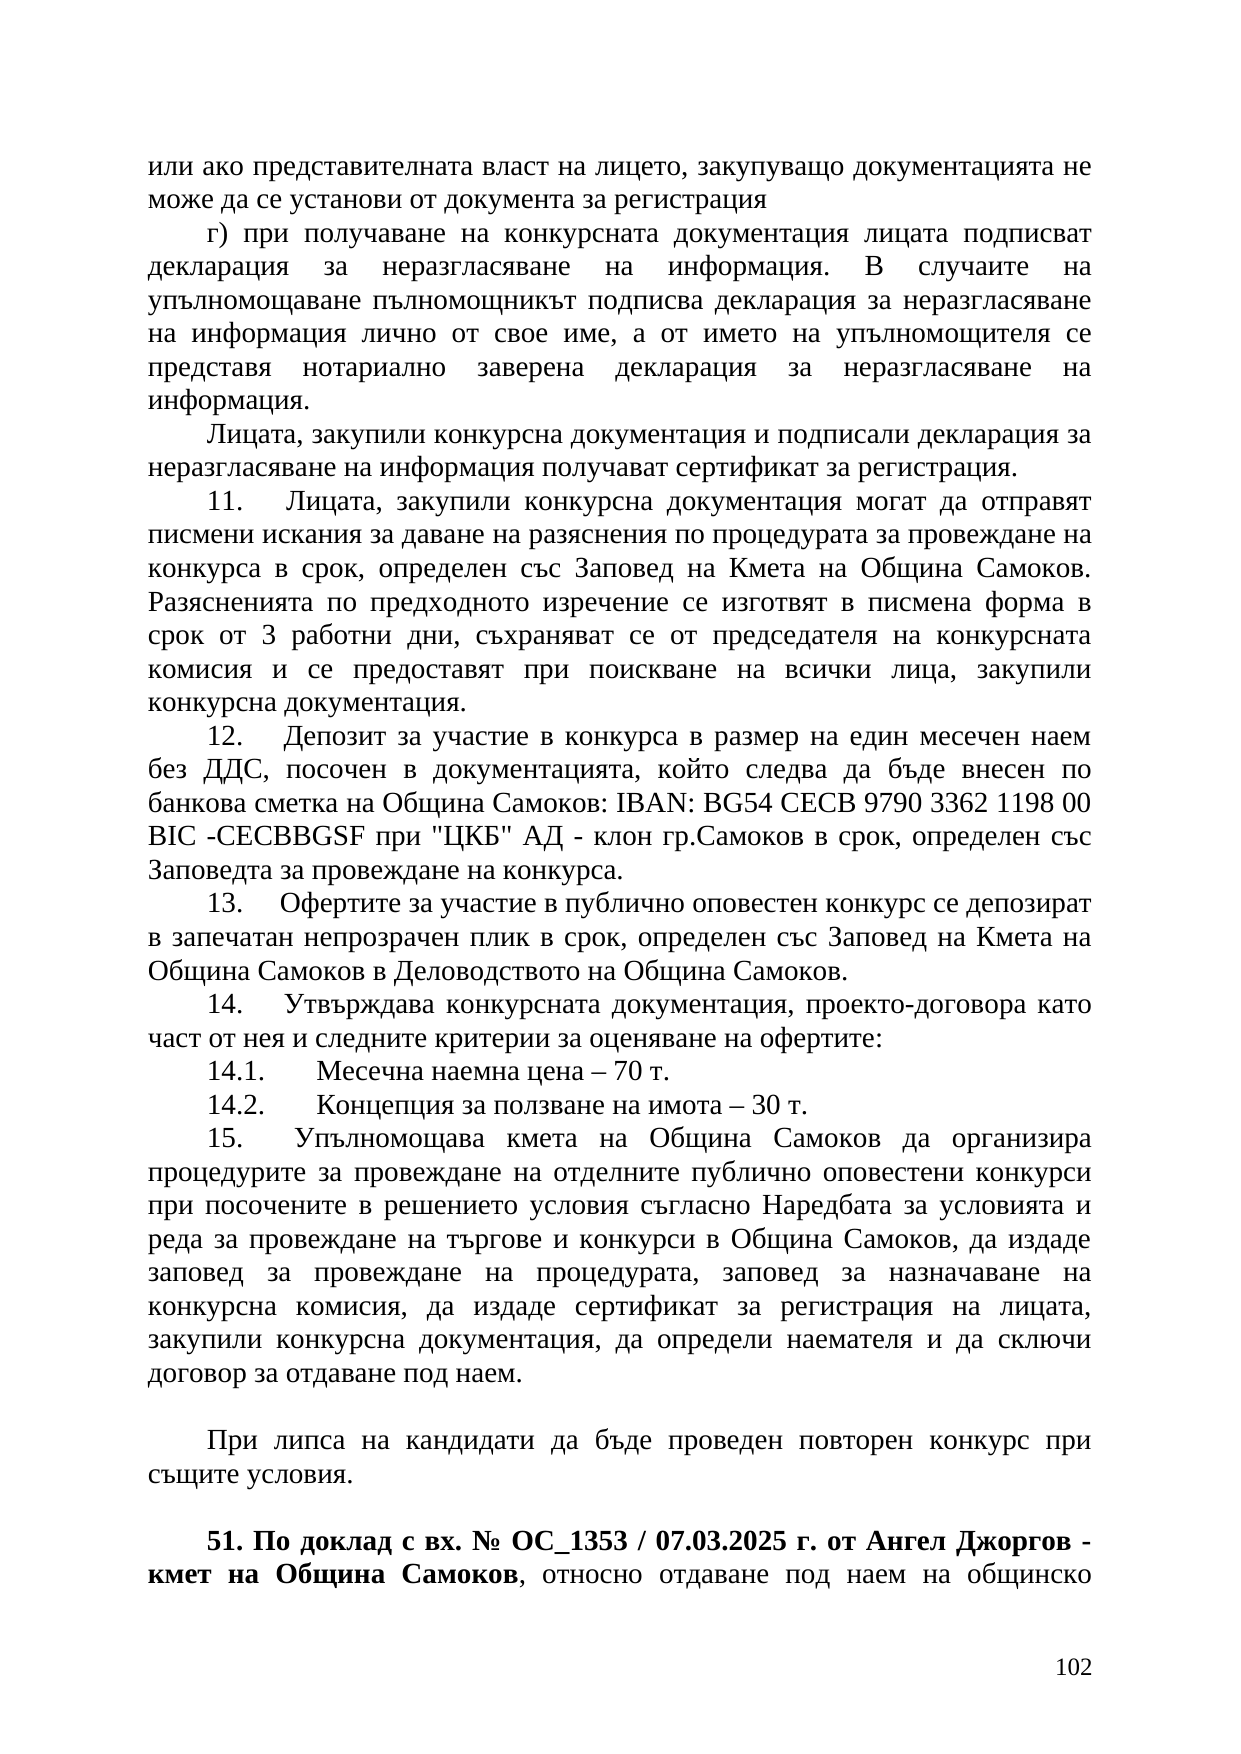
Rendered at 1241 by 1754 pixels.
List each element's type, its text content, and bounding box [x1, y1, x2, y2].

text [148, 148, 1093, 215]
text 11. Лицата, закупили конкурсна документация могат да отправят писмени искания за даване на разяснения по процедурата за провеждане на конкурса в срок, определен със Заповед на Кмета на Община Самоков. Разясненията по предходното изречение се изготвят в писмена форма в срок от 3 работни дни, съхраняват се от председателя на конкурсната комисия и се предоставят при поискване на всички лица, закупили конкурсна документация. [148, 483, 1093, 718]
text При липса на кандидати да бъде проведен повторен конкурс при същите условия. [148, 1422, 1093, 1489]
text г) при получаване на конкурсната документация лицата подписват декларация за неразгласяване на информация. В случаите на упълномощаване пълномощникът подписва декларация за неразгласяване на информация лично от свое име, а от името на упълномощителя се представя нотариално заверена декларация за неразгласяване на информация. [148, 215, 1093, 416]
text 13. Офертите за участие в публично оповестен конкурс се депозират в запечатан непрозрачен плик в срок, определен със Заповед на Кмета на Община Самоков в Деловодството на Община Самоков. [148, 886, 1093, 986]
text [148, 1523, 1093, 1590]
text Лицата, закупили конкурсна документация и подписали декларация за неразгласяване на информация получават сертификат за регистрация. [148, 416, 1093, 483]
text 15. Упълномощава кмета на Община Самоков да организира процедурите за провеждане на отделните публично оповестени конкурси при посочените в решението условия съгласно Наредбата за условията и реда за провеждане на търгове и конкурси в Община Самоков, да издаде заповед за провеждане на процедурата, заповед за назначаване на конкурсна комисия, да издаде сертификат за регистрация на лицата, закупили конкурсна документация, да определи наемателя и да сключи договор за отдаване под наем. [148, 1120, 1093, 1389]
text 14. Утвърждава конкурсната документация, проекто-договора като част от нея и следните критерии за оценяване на офертите: [148, 986, 1093, 1053]
text 14.1. Месечна наемна цена – 70 т. [148, 1053, 1093, 1087]
text 14.2. Концепция за ползване на имота – 30 т. [148, 1087, 1093, 1120]
text 12. Депозит за участие в конкурса в размер на един месечен наем без ДДС, посочен в документацията, който следва да бъде внесен по банкова сметка на Община Самоков: IBAN: BG54 СЕСВ 9790 3362 1198 00 BIC -CECBBGSF при "ЦКБ" АД - клон гр.Самоков в срок, определен със Заповедта за провеждане на конкурса. [148, 718, 1093, 886]
